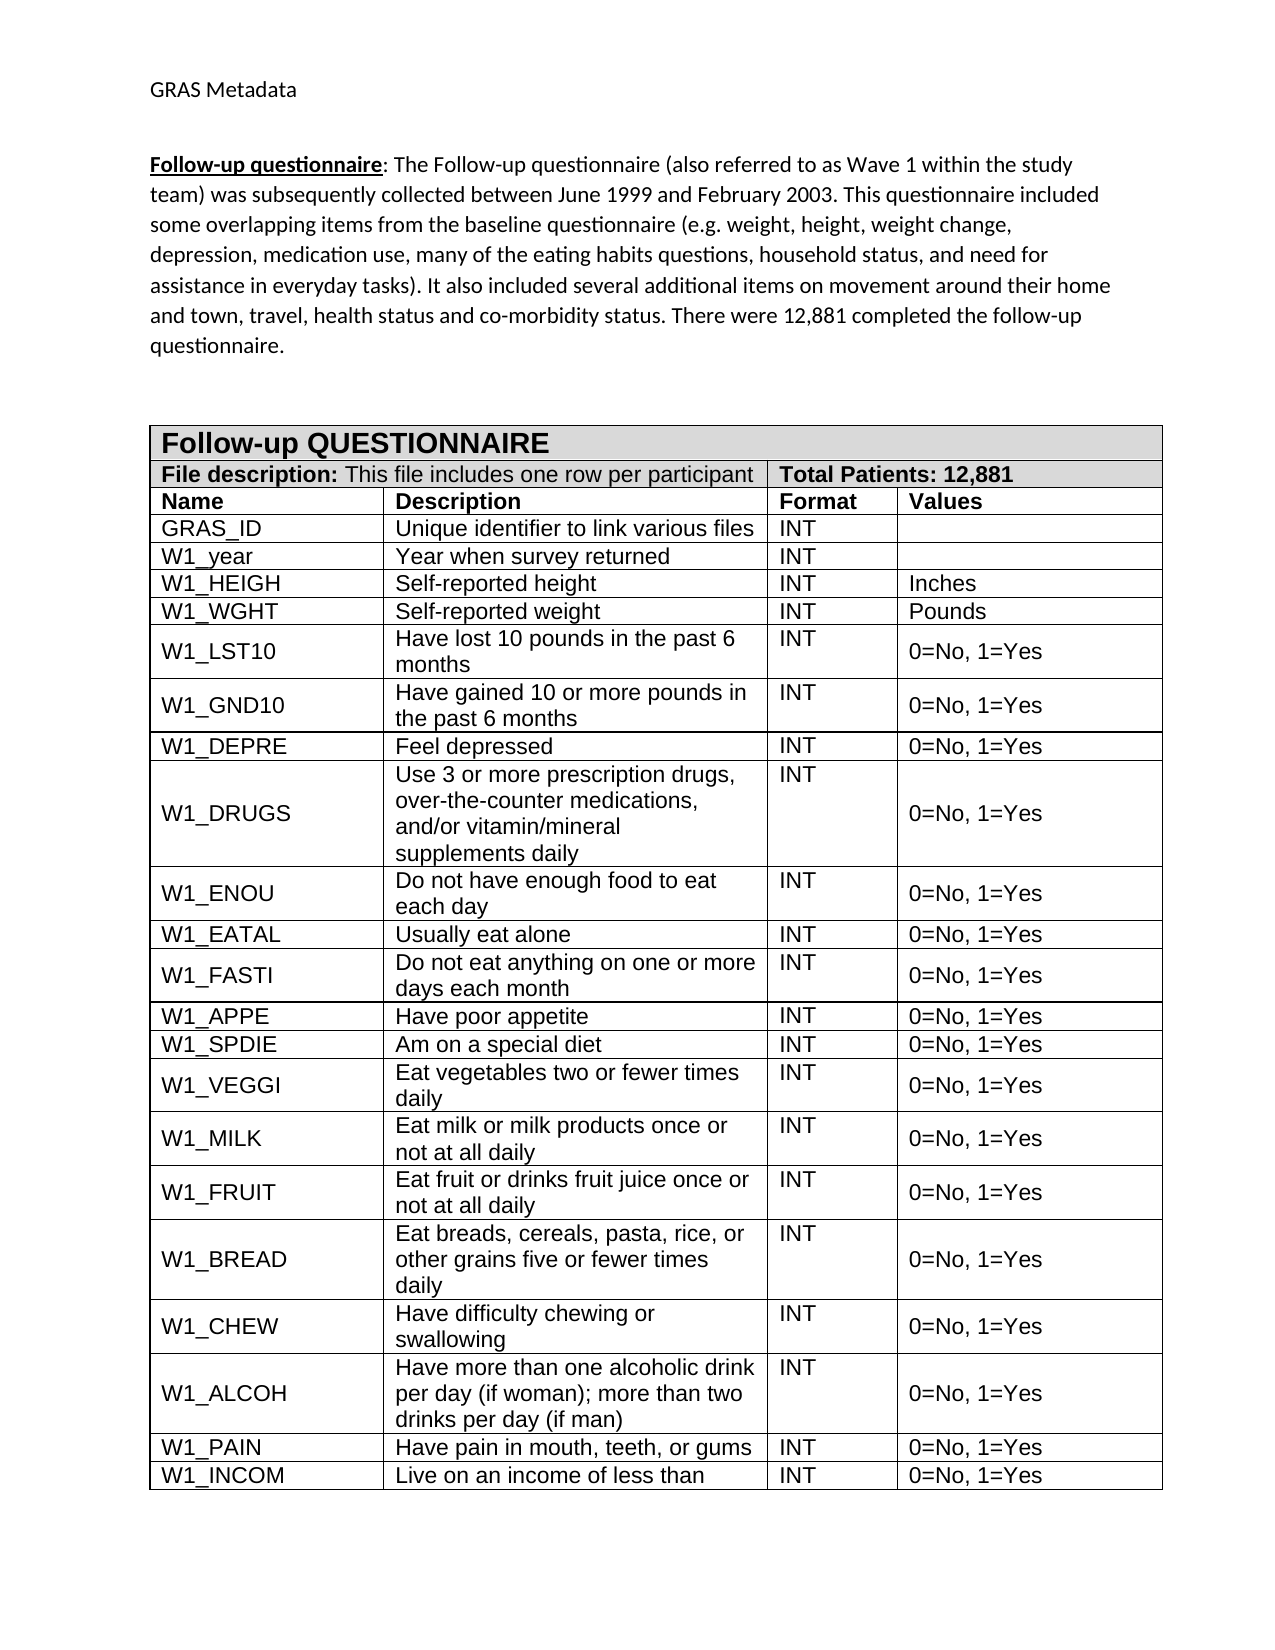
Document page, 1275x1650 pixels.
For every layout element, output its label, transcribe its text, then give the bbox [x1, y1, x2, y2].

table_cell Eat milk or milk products once or not at all daily [384, 1112, 767, 1165]
table_cell W1_DRUGS [151, 761, 383, 866]
table_cell 0=No, 1=Yes [898, 1434, 1162, 1461]
table_cell Have difficulty chewing or swallowing [384, 1300, 767, 1353]
table_cell Have pain in mouth, teeth, or gums [384, 1434, 767, 1461]
table_cell Do not have enough food to eat each day [384, 867, 767, 920]
table_cell INT [768, 1166, 897, 1219]
table_cell Self-reported height [384, 570, 767, 597]
table_cell INT [768, 1059, 897, 1111]
table_cell Eat fruit or drinks fruit juice once or not at all daily [384, 1166, 767, 1219]
table_cell W1_GND10 [151, 679, 383, 731]
table_cell Unique identifier to link various files [384, 515, 767, 542]
table_cell File description: This file includes one row per participant [151, 461, 767, 487]
table_cell W1_BREAD [151, 1220, 383, 1299]
table_cell GRAS_ID [151, 515, 383, 542]
table_cell INT [768, 949, 897, 1001]
table_cell W1_FASTI [151, 949, 383, 1001]
table_cell INT [768, 570, 897, 597]
table_cell 0=No, 1=Yes [898, 1354, 1162, 1433]
table_cell 0=No, 1=Yes [898, 1462, 1162, 1489]
table_cell INT [768, 1354, 897, 1433]
table_cell Use 3 or more prescription drugs, over-the-counter medications, and/or vitamin/mineral supplements daily [384, 761, 767, 866]
table_cell W1_SPDIE [151, 1031, 383, 1057]
table_cell W1_ENOU [151, 867, 383, 920]
table_cell INT [768, 543, 897, 569]
table_cell W1_APPE [151, 1003, 383, 1029]
table_header Follow-up QUESTIONNAIRE [151, 426, 1162, 459]
table_cell Format [768, 488, 897, 514]
table_cell W1_ALCOH [151, 1354, 383, 1433]
table_cell [898, 543, 1162, 569]
table_cell W1_FRUIT [151, 1166, 383, 1219]
table_cell W1_year [151, 543, 383, 569]
table_cell INT [768, 1031, 897, 1057]
table_cell Have more than one alcoholic drink per day (if woman); more than two drinks per day (if man) [384, 1354, 767, 1433]
table_cell Self-reported weight [384, 598, 767, 624]
table_cell W1_VEGGI [151, 1059, 383, 1111]
table_cell W1_DEPRE [151, 733, 383, 759]
table_cell Name [151, 488, 383, 514]
table_cell Pounds [898, 598, 1162, 624]
table_cell INT [768, 598, 897, 624]
table_cell INT [768, 515, 897, 542]
table_cell W1_INCOM [151, 1462, 383, 1489]
table_cell 0=No, 1=Yes [898, 625, 1162, 678]
table_cell Have gained 10 or more pounds in the past 6 months [384, 679, 767, 731]
table_cell INT [768, 1462, 897, 1489]
table_cell INT [768, 1003, 897, 1029]
table_cell INT [768, 1112, 897, 1165]
table_cell W1_CHEW [151, 1300, 383, 1353]
table_cell Values [898, 488, 1162, 514]
table_cell Have lost 10 pounds in the past 6 months [384, 625, 767, 678]
table_cell 0=No, 1=Yes [898, 1059, 1162, 1111]
table_cell 0=No, 1=Yes [898, 679, 1162, 731]
table_cell Description [384, 488, 767, 514]
table_cell 0=No, 1=Yes [898, 1112, 1162, 1165]
table_cell INT [768, 761, 897, 866]
table_cell 0=No, 1=Yes [898, 1031, 1162, 1057]
table_cell W1_EATAL [151, 921, 383, 948]
table_cell INT [768, 921, 897, 948]
table_cell 0=No, 1=Yes [898, 1003, 1162, 1029]
table_cell Usually eat alone [384, 921, 767, 948]
table_cell 0=No, 1=Yes [898, 1300, 1162, 1353]
table_cell [898, 515, 1162, 542]
table_cell 0=No, 1=Yes [898, 761, 1162, 866]
table_cell Eat vegetables two or fewer times daily [384, 1059, 767, 1111]
table_cell W1_PAIN [151, 1434, 383, 1461]
table_cell Feel depressed [384, 733, 767, 759]
table_cell Inches [898, 570, 1162, 597]
table_cell 0=No, 1=Yes [898, 1166, 1162, 1219]
table_cell W1_WGHT [151, 598, 383, 624]
table_cell Eat breads, cereals, pasta, rice, or other grains five or fewer times daily [384, 1220, 767, 1299]
table_cell INT [768, 733, 897, 759]
table_cell 0=No, 1=Yes [898, 921, 1162, 948]
table_cell 0=No, 1=Yes [898, 949, 1162, 1001]
table_cell Am on a special diet [384, 1031, 767, 1057]
table_cell Total Patients: 12,881 [768, 461, 1162, 487]
table_cell INT [768, 679, 897, 731]
table_cell W1_MILK [151, 1112, 383, 1165]
table_cell 0=No, 1=Yes [898, 733, 1162, 759]
table_cell INT [768, 1220, 897, 1299]
table_cell W1_LST10 [151, 625, 383, 678]
table_cell Year when survey returned [384, 543, 767, 569]
table_cell Do not eat anything on one or more days each month [384, 949, 767, 1001]
table_cell INT [768, 625, 897, 678]
table_cell INT [768, 867, 897, 920]
table_cell INT [768, 1300, 897, 1353]
text Follow-up questionnaire: The Follow-up questionnaire (also referred to as Wave 1 within the study team) was subsequently collected between June 1999 and February 2003. This questionnaire included some overlapping items from the baseline questionnaire (e.g. weight, height, weight change, depression, medication use, many of the eating habits questions, household status, and need for assistance in everyday tasks). It also included several additional items on movement around their home and town, travel, health status and co-morbidity status. There were 12,881 completed the follow-up questionnaire. [150, 150, 1125, 359]
table_cell 0=No, 1=Yes [898, 1220, 1162, 1299]
table_cell 0=No, 1=Yes [898, 867, 1162, 920]
table_cell W1_HEIGH [151, 570, 383, 597]
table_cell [384, 1462, 767, 1489]
table_cell INT [768, 1434, 897, 1461]
table_cell Have poor appetite [384, 1003, 767, 1029]
